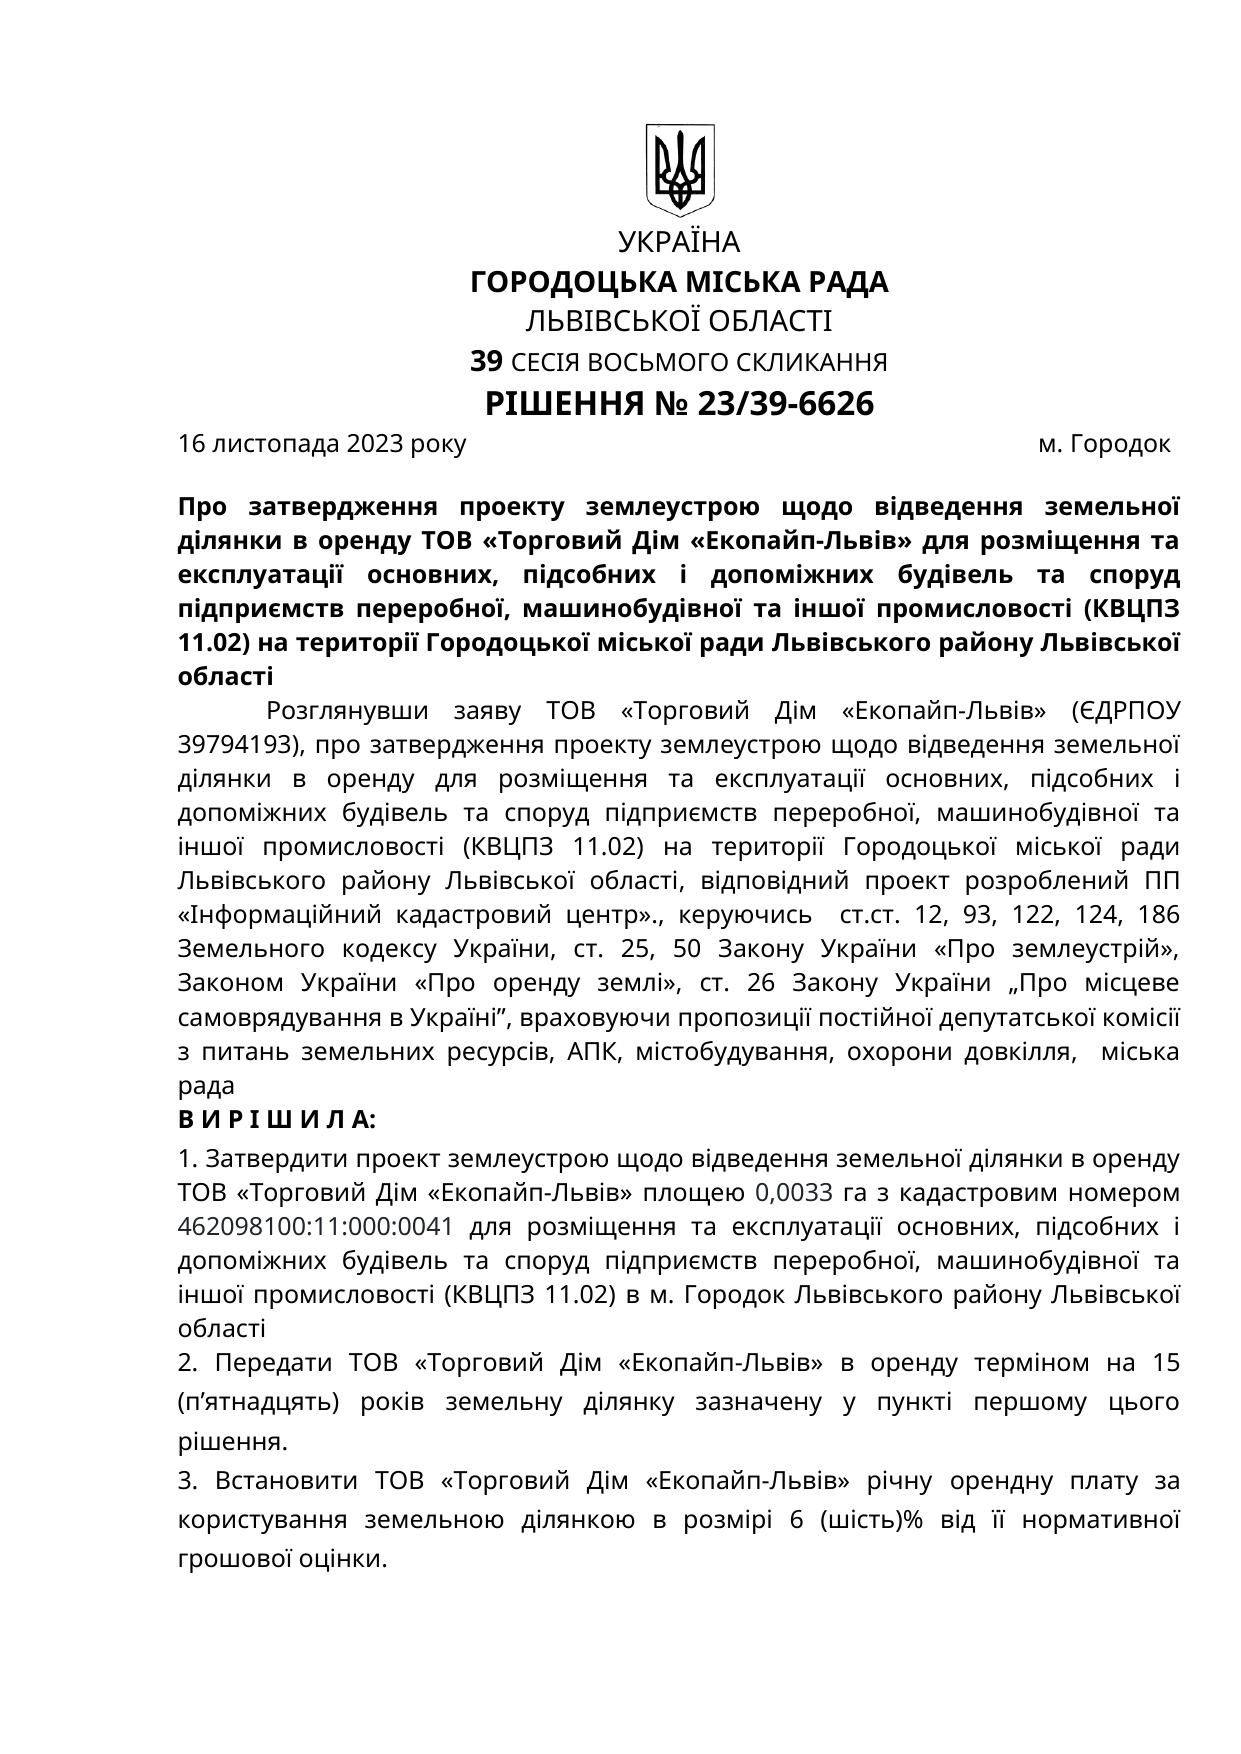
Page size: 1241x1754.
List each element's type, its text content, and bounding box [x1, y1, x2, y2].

text 3. Встановити ТОВ «Торговий Дім «Екопайп-Львів» річну орендну плату за користування земельною ділянкою в розмірі 6 (шість)% від її нормативної грошової оцінки. [177, 1462, 1181, 1575]
text В И Р І Ш И Л А: [177, 1101, 1181, 1135]
text 1. Затвердити проект землеустрою щодо відведення земельної ділянки в оренду ТОВ «Торговий Дім «Екопайп-Львів» площею 0,0033 га з кадастровим номером 462098100:11:000:0041 для розміщення та експлуатації основних, підсобних і допоміжних будівель та споруд підприємств переробної, машинобудівної та іншої промисловості (КВЦПЗ 11.02) в м. Городок Львівського району Львівської області [177, 1141, 1181, 1345]
picture [633, 118, 726, 222]
text Розглянувши заяву ТОВ «Торговий Дім «Екопайп-Львів» (ЄДРПОУ 39794193), про затвердження проекту землеустрою щодо відведення земельної ділянки в оренду для розміщення та експлуатації основних, підсобних і допоміжних будівель та споруд підприємств переробної, машинобудівної та іншої промисловості (КВЦПЗ 11.02) на території Городоцької міської ради Львівського району Львівської області, відповідний проект розроблений ПП «Інформаційний кадастровий центр»., керуючись ст.ст. 12, 93, 122, 124, 186 Земельного кодексу України, ст. 25, 50 Закону України «Про землеустрій», Законом України «Про оренду землі», ст. 26 Закону України „Про місцеве самоврядування в Україні”, враховуючи пропозиції постійної депутатської комісії з питань земельних ресурсів, АПК, містобудування, охорони довкілля, міська рада [177, 693, 1181, 1101]
text ГОРОДОЦЬКА МІСЬКА РАДА [177, 261, 1181, 301]
text 2. Передати ТОВ «Торговий Дім «Екопайп-Львів» в оренду терміном на 15 (п’ятнадцять) років земельну ділянку зазначену у пункті першому цього рішення. [177, 1345, 1181, 1457]
text ЛЬВІВСЬКОЇ ОБЛАСТІ [177, 301, 1181, 340]
text 39 сесія восьмого скликання [177, 340, 1181, 380]
text УКРАЇНА [177, 221, 1181, 261]
text РІШЕННЯ № 23/39-6626 [177, 380, 1181, 425]
text 16 листопада 2023 року м. Городок [177, 425, 1181, 459]
text Про затвердження проекту землеустрою щодо відведення земельної ділянки в оренду ТОВ «Торговий Дім «Екопайп-Львів» для розміщення та експлуатації основних, підсобних і допоміжних будівель та споруд підприємств переробної, машинобудівної та іншої промисловості (КВЦПЗ 11.02) на території Городоцької міської ради Львівського району Львівської області [177, 488, 1181, 693]
